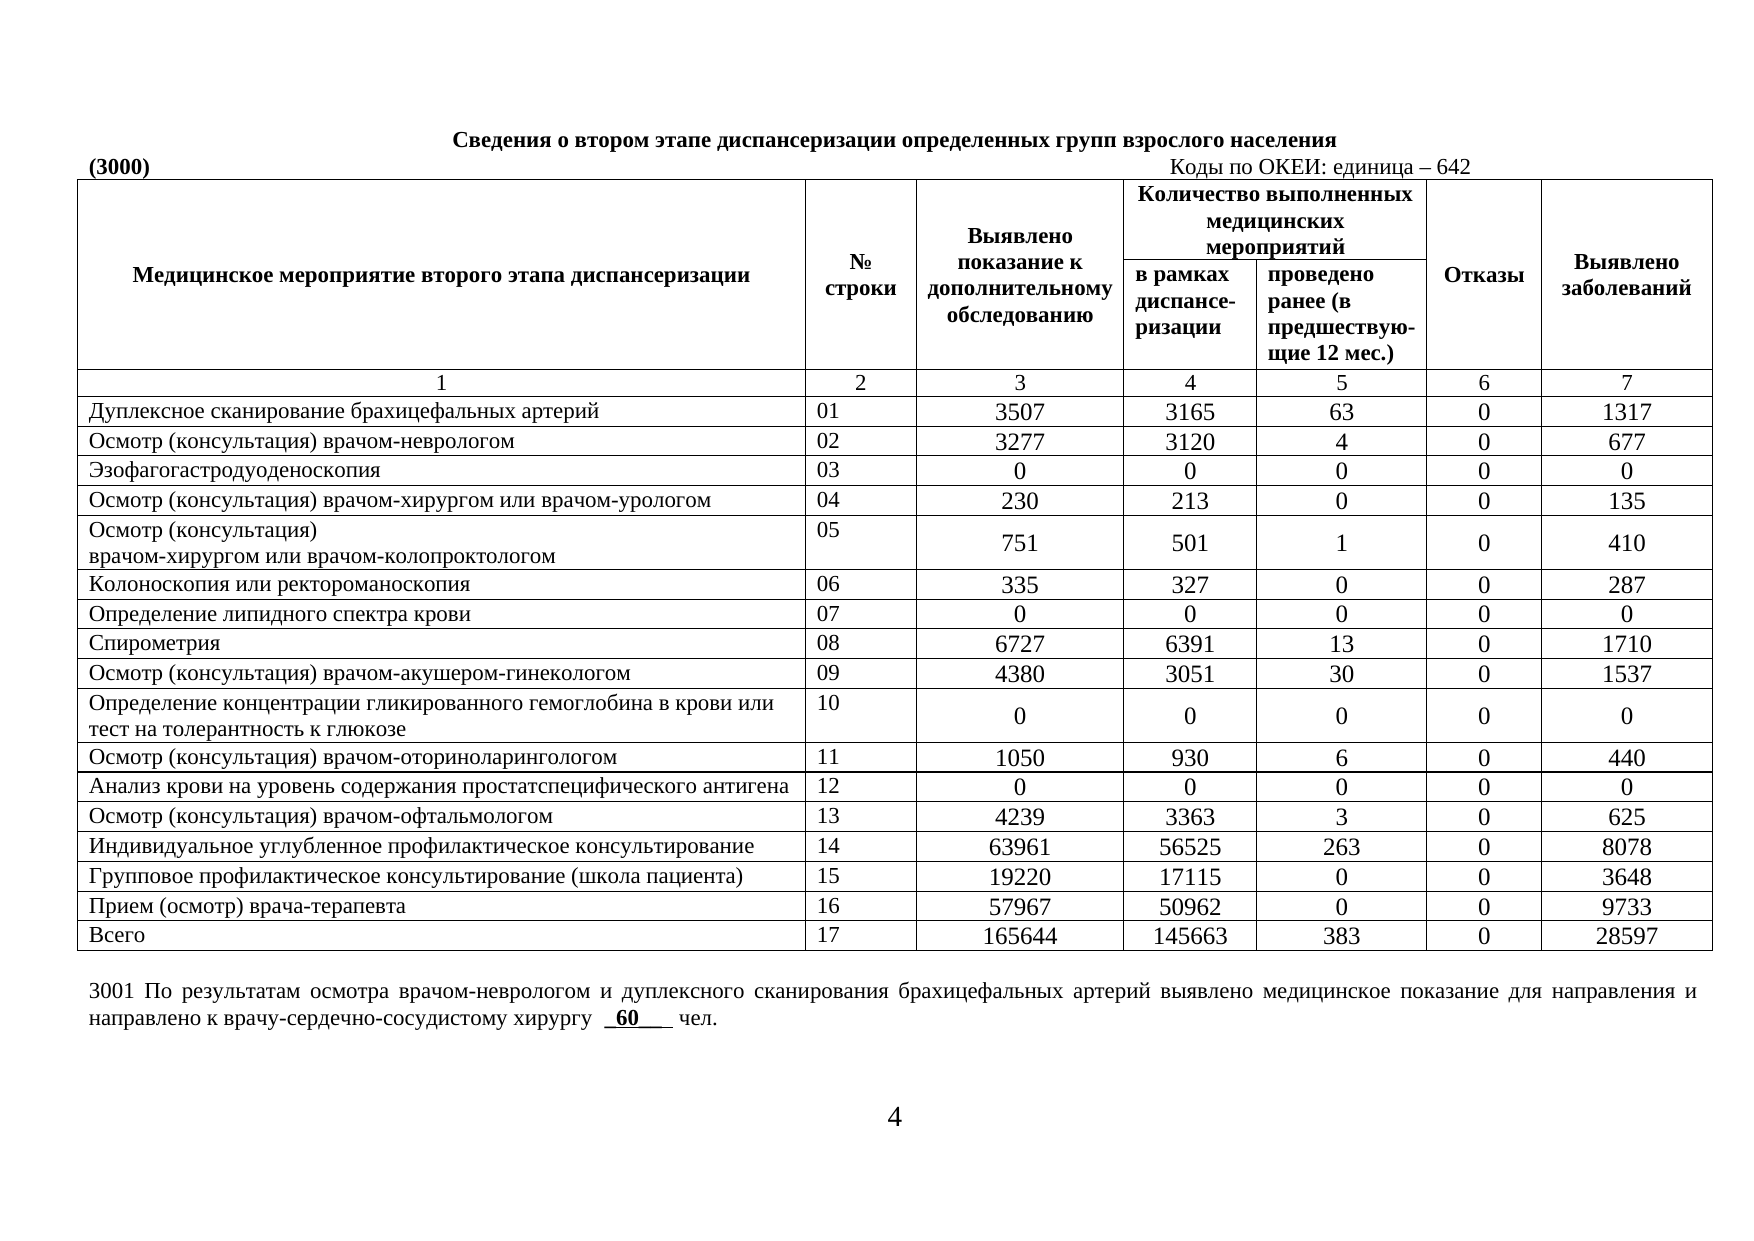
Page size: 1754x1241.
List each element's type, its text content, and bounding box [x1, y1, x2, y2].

table_cell 327 [1124, 570, 1256, 598]
table_cell 0 [1257, 600, 1426, 628]
table_cell 0 [1124, 456, 1256, 485]
table_cell 0 [1124, 600, 1256, 628]
table_cell Дуплексное сканирование брахицефальных артерий [78, 397, 805, 426]
table_cell 0 [1427, 743, 1541, 771]
table_cell [806, 397, 916, 426]
table_cell 56525 [1124, 832, 1256, 861]
table_cell Осмотр (консультация) врачом-хирургом или врачом-колопроктологом [78, 516, 805, 569]
table_cell 0 [1427, 802, 1541, 831]
table_cell 4 [1124, 370, 1256, 396]
table_cell Осмотр (консультация) врачом-неврологом [78, 427, 805, 455]
table_cell 263 [1257, 832, 1426, 861]
table_cell 335 [917, 570, 1123, 598]
table_cell Осмотр (консультация) врачом-хирургом или врачом-урологом [78, 486, 805, 515]
table_cell 19220 [917, 862, 1123, 891]
table_cell 0 [1257, 892, 1426, 920]
table_header Количество выполненных медицинских мероприятий [1124, 180, 1426, 259]
table_cell 6727 [917, 629, 1123, 658]
table_cell [806, 516, 916, 569]
table_cell 3120 [1124, 427, 1256, 455]
table_cell [806, 570, 916, 598]
table_cell 0 [1427, 456, 1541, 485]
table_cell 0 [917, 600, 1123, 628]
table_cell Всего [78, 921, 805, 950]
table_cell 3507 [917, 397, 1123, 426]
table_cell Колоноскопия или ректороманоскопия [78, 570, 805, 598]
table_cell 3363 [1124, 802, 1256, 831]
table_cell [806, 921, 916, 950]
table_cell 4 [1257, 427, 1426, 455]
table_header Отказы [1427, 180, 1541, 368]
table_cell 0 [1427, 486, 1541, 515]
table_cell 0 [1427, 516, 1541, 569]
table_cell [806, 456, 916, 485]
table_cell 3 [1257, 802, 1426, 831]
table_cell 410 [1542, 516, 1712, 569]
table_cell 287 [1542, 570, 1712, 598]
table_cell 6 [1427, 370, 1541, 396]
table_cell Спирометрия [78, 629, 805, 658]
table_cell 677 [1542, 427, 1712, 455]
table_cell 0 [1427, 832, 1541, 861]
table_header Выявлено показание к дополнительному обследованию [917, 180, 1123, 368]
table_cell 28597 [1542, 921, 1712, 950]
table_cell 9733 [1542, 892, 1712, 920]
table_cell 4239 [917, 802, 1123, 831]
table_cell 30 [1257, 659, 1426, 688]
table_cell проведено ранее (в предшествую-щие 12 мес.) [1257, 260, 1426, 368]
table_cell Прием (осмотр) врача-терапевта [78, 892, 805, 920]
table_cell Анализ крови на уровень содержания простатспецифического антигена [78, 773, 805, 801]
table_cell 135 [1542, 486, 1712, 515]
table_cell 0 [1542, 600, 1712, 628]
table_cell Определение концентрации гликированного гемоглобина в крови или тест на толерантность к глюкозе [78, 689, 805, 742]
table_cell 3648 [1542, 862, 1712, 891]
table_cell 0 [1427, 892, 1541, 920]
text Сведения о втором этапе диспансеризации определенных групп взрослого населения [89, 127, 1701, 153]
table_cell 1317 [1542, 397, 1712, 426]
table_cell [806, 689, 916, 742]
table_cell 3277 [917, 427, 1123, 455]
table_cell 0 [1257, 689, 1426, 742]
table_cell 0 [1427, 862, 1541, 891]
table_cell 0 [917, 456, 1123, 485]
table_cell [806, 486, 916, 515]
table_cell 0 [1257, 570, 1426, 598]
table_header Медицинское мероприятие второго этапа диспансеризации [78, 180, 805, 368]
table_cell 3 [917, 370, 1123, 396]
table_cell 230 [917, 486, 1123, 515]
text 3001 По результатам осмотра врачом-неврологом и дуплексного сканирования брахицефальных артерий выявлено медицинское показание для направления и направлено к врачу-сердечно-сосудистому хирургу _60__ чел. [89, 978, 1701, 1030]
table_cell 57967 [917, 892, 1123, 920]
table_cell 1710 [1542, 629, 1712, 658]
table_cell [806, 743, 916, 771]
table_cell 213 [1124, 486, 1256, 515]
table_cell 4380 [917, 659, 1123, 688]
table_cell 0 [1257, 486, 1426, 515]
table_cell 8078 [1542, 832, 1712, 861]
table_cell Групповое профилактическое консультирование (школа пациента) [78, 862, 805, 891]
table_cell [806, 773, 916, 801]
table_cell 0 [1427, 570, 1541, 598]
table_header № строки [806, 180, 916, 368]
table_cell 63961 [917, 832, 1123, 861]
table_cell Эзофагогастродуоденоскопия [78, 456, 805, 485]
table_cell 3165 [1124, 397, 1256, 426]
table_cell 13 [1257, 629, 1426, 658]
table_cell 0 [1427, 659, 1541, 688]
table_cell 2 [806, 370, 916, 396]
table_cell 0 [1257, 862, 1426, 891]
table_cell 165644 [917, 921, 1123, 950]
table_cell 5 [1257, 370, 1426, 396]
table_cell Определение липидного спектра крови [78, 600, 805, 628]
table_cell [806, 862, 916, 891]
table_cell 63 [1257, 397, 1426, 426]
table_cell в рамках диспансе-ризации [1124, 260, 1256, 368]
table_cell 1537 [1542, 659, 1712, 688]
table_cell [806, 659, 916, 688]
table_cell Осмотр (консультация) врачом-офтальмологом [78, 802, 805, 831]
table_header Выявлено заболеваний [1542, 180, 1712, 368]
table_cell 0 [917, 689, 1123, 742]
table_cell 0 [1257, 773, 1426, 801]
table_cell 0 [1124, 689, 1256, 742]
table_cell 0 [1427, 629, 1541, 658]
table_cell 383 [1257, 921, 1426, 950]
table_cell 1 [78, 370, 805, 396]
table_cell 930 [1124, 743, 1256, 771]
table_cell 0 [1427, 773, 1541, 801]
table_cell [806, 427, 916, 455]
table_cell 0 [1427, 397, 1541, 426]
table_cell 17115 [1124, 862, 1256, 891]
table_cell Индивидуальное углубленное профилактическое консультирование [78, 832, 805, 861]
table_cell [806, 832, 916, 861]
table_cell 751 [917, 516, 1123, 569]
table_cell 145663 [1124, 921, 1256, 950]
table_cell 0 [1427, 427, 1541, 455]
table_cell 0 [1257, 456, 1426, 485]
table_cell 0 [1427, 600, 1541, 628]
table_cell 6 [1257, 743, 1426, 771]
table_cell 1 [1257, 516, 1426, 569]
table_cell 0 [1427, 689, 1541, 742]
table_cell 0 [1124, 773, 1256, 801]
table_cell 6391 [1124, 629, 1256, 658]
table_cell 501 [1124, 516, 1256, 569]
table_cell Осмотр (консультация) врачом-оториноларингологом [78, 743, 805, 771]
table_cell 0 [1542, 773, 1712, 801]
table_cell 0 [1542, 456, 1712, 485]
table_cell [806, 892, 916, 920]
table_cell 625 [1542, 802, 1712, 831]
table_cell [806, 802, 916, 831]
table_cell 7 [1542, 370, 1712, 396]
table_cell 1050 [917, 743, 1123, 771]
table_cell 50962 [1124, 892, 1256, 920]
table_cell [806, 600, 916, 628]
table_cell Осмотр (консультация) врачом-акушером-гинекологом [78, 659, 805, 688]
text (3000) Коды по ОКЕИ: единица – 642 [89, 153, 1701, 179]
table_cell 0 [1542, 689, 1712, 742]
table_cell 440 [1542, 743, 1712, 771]
table_cell [806, 629, 916, 658]
table_cell 0 [917, 773, 1123, 801]
table_cell 0 [1427, 921, 1541, 950]
table_cell 3051 [1124, 659, 1256, 688]
